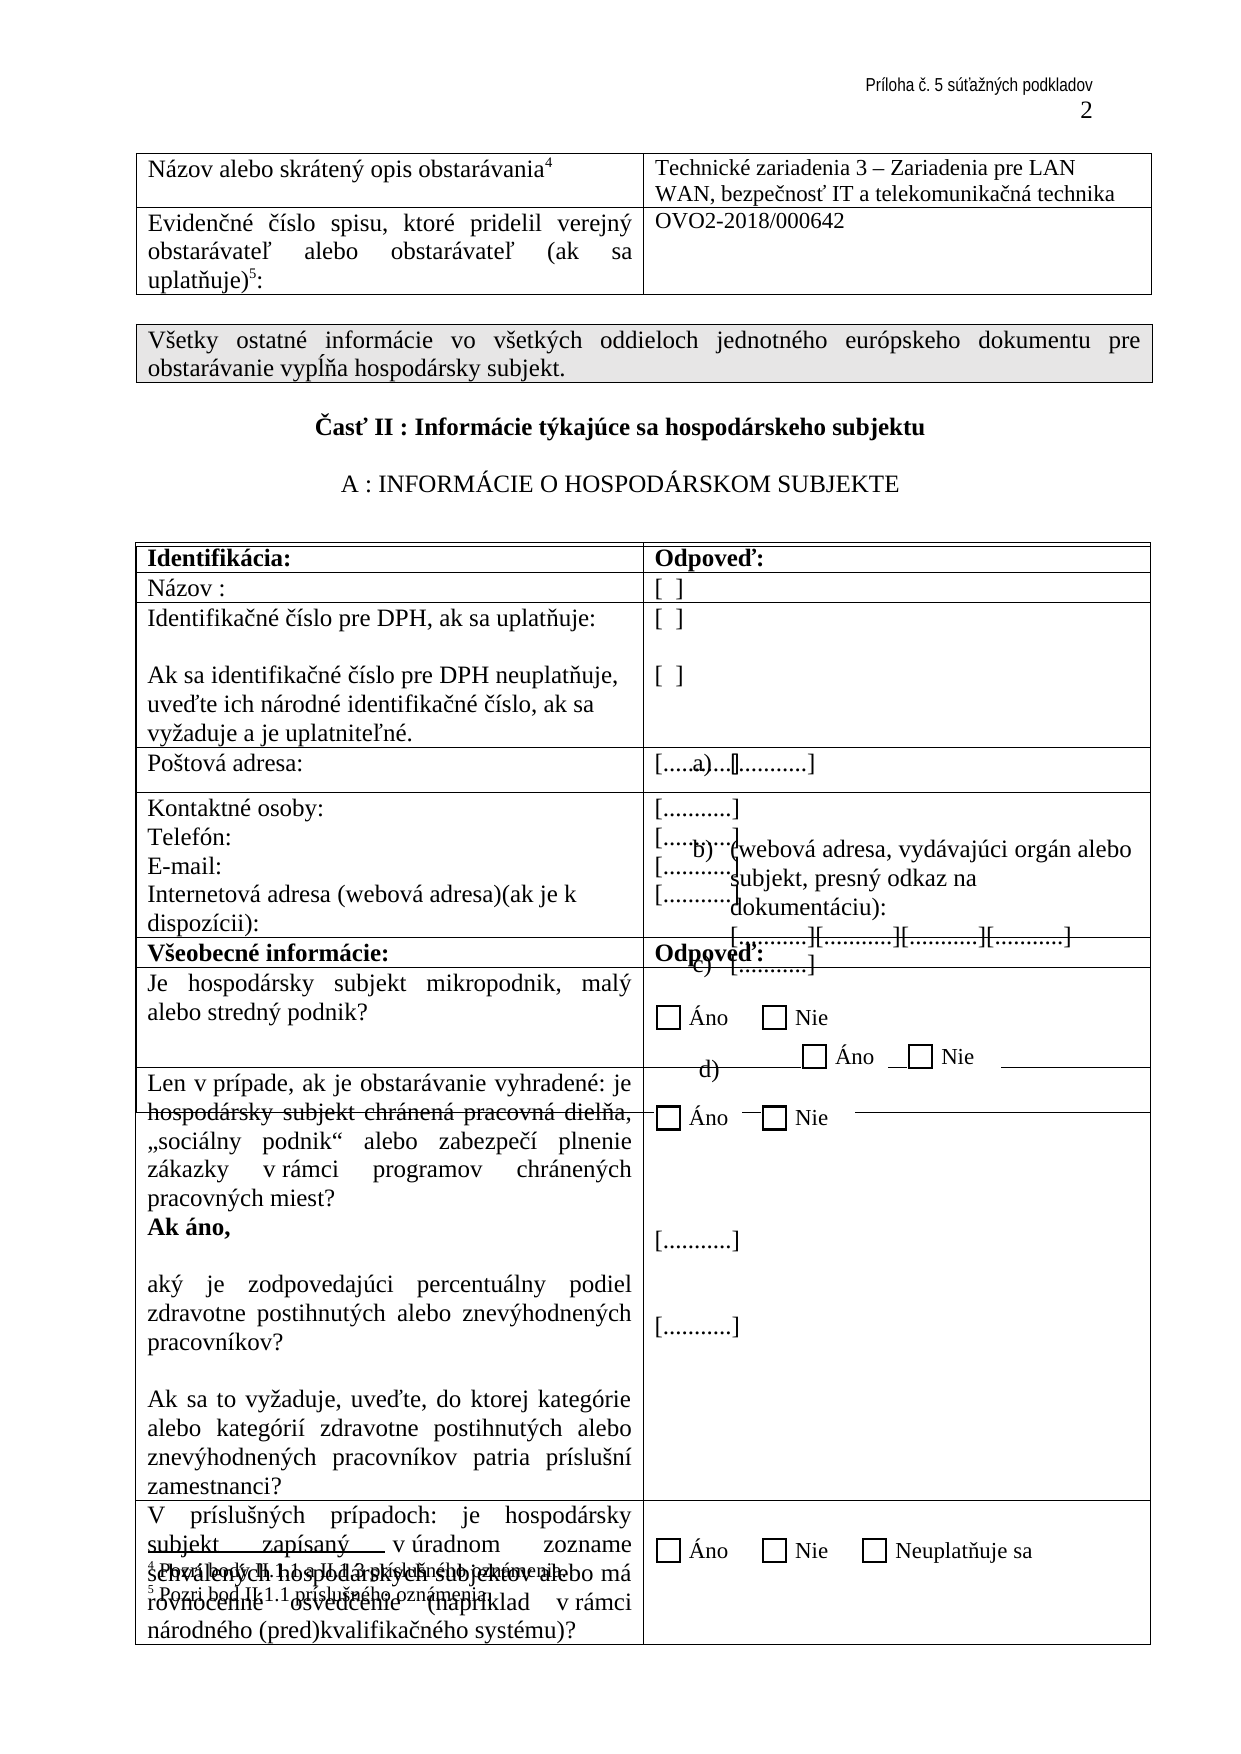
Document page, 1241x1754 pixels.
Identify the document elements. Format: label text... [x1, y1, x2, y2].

table_cell Odpoveď: [644, 938, 1150, 967]
table_cell [...........] [644, 748, 1150, 792]
table_cell Všeobecné informácie: [136, 938, 643, 967]
text A : INFORMÁCIE O HOSPODÁRSKOM SUBJEKTE [148, 469, 1093, 498]
table_cell [...........] [...........] [644, 1068, 1150, 1499]
table_cell [644, 968, 1150, 1067]
table_cell [ ] [644, 573, 1150, 602]
table_cell [ ] [ ] [644, 603, 1150, 747]
table_cell Identifikačné číslo pre DPH, ak sa uplatňuje: Ak sa identifikačné číslo pre DPH neuplatňuje, uveďte ich národné identifikačné číslo, ak sa vyžaduje a je uplatniteľné. [136, 603, 643, 747]
table_cell [644, 1501, 1150, 1644]
table_header Identifikácia: [136, 543, 643, 572]
table_cell Názov : [136, 573, 643, 602]
table_cell Je hospodársky subjekt mikropodnik, malý alebo stredný podnik? [136, 968, 643, 1067]
table_cell Poštová adresa: [136, 748, 643, 792]
table_cell V príslušných prípadoch: je hospodársky subjekt zapísaný v úradnom zozname schválených hospodárskych subjektov alebo má rovnocenné osvedčenie (napríklad v rámci národného (pred)kvalifikačného systému)? [136, 1501, 643, 1644]
text Časť II : Informácie týkajúce sa hospodárskeho subjektu [148, 412, 1093, 441]
table_cell Kontaktné osoby: Telefón: E-mail: Internetová adresa (webová adresa)(ak je k dispozícii): [136, 793, 643, 937]
table_cell [...........] [...........] [...........] [...........] [644, 793, 1150, 937]
table_header Odpoveď: [644, 543, 1150, 572]
table_cell Technické zariadenia 3 – Zariadenia pre LAN WAN, bezpečnosť IT a telekomunikačná technika [644, 154, 1151, 207]
table_header Všetky ostatné informácie vo všetkých oddieloch jednotného európskeho dokumentu pre obstarávanie vypĺňa hospodársky subjekt. [137, 325, 1152, 382]
table_cell Názov alebo skrátený opis obstarávania [137, 154, 643, 207]
table_cell Evidenčné číslo spisu, ktoré pridelil verejný obstarávateľ alebo obstarávateľ (ak sa uplatňuje): [137, 208, 643, 294]
table_cell Len v prípade, ak je obstarávanie vyhradené: je hospodársky subjekt chránená pracovná dielňa, „sociálny podnik“ alebo zabezpečí plnenie zákazky v rámci programov chránených pracovných miest? Ak áno, aký je zodpovedajúci percentuálny podiel zdravotne postihnutých alebo znevýhodnených pracovníkov? Ak sa to vyžaduje, uveďte, do ktorej kategórie alebo kategórií zdravotne postihnutých alebo znevýhodnených pracovníkov patria príslušní zamestnanci? [136, 1068, 643, 1499]
table_cell OVO2-2018/000642 [644, 208, 1151, 294]
